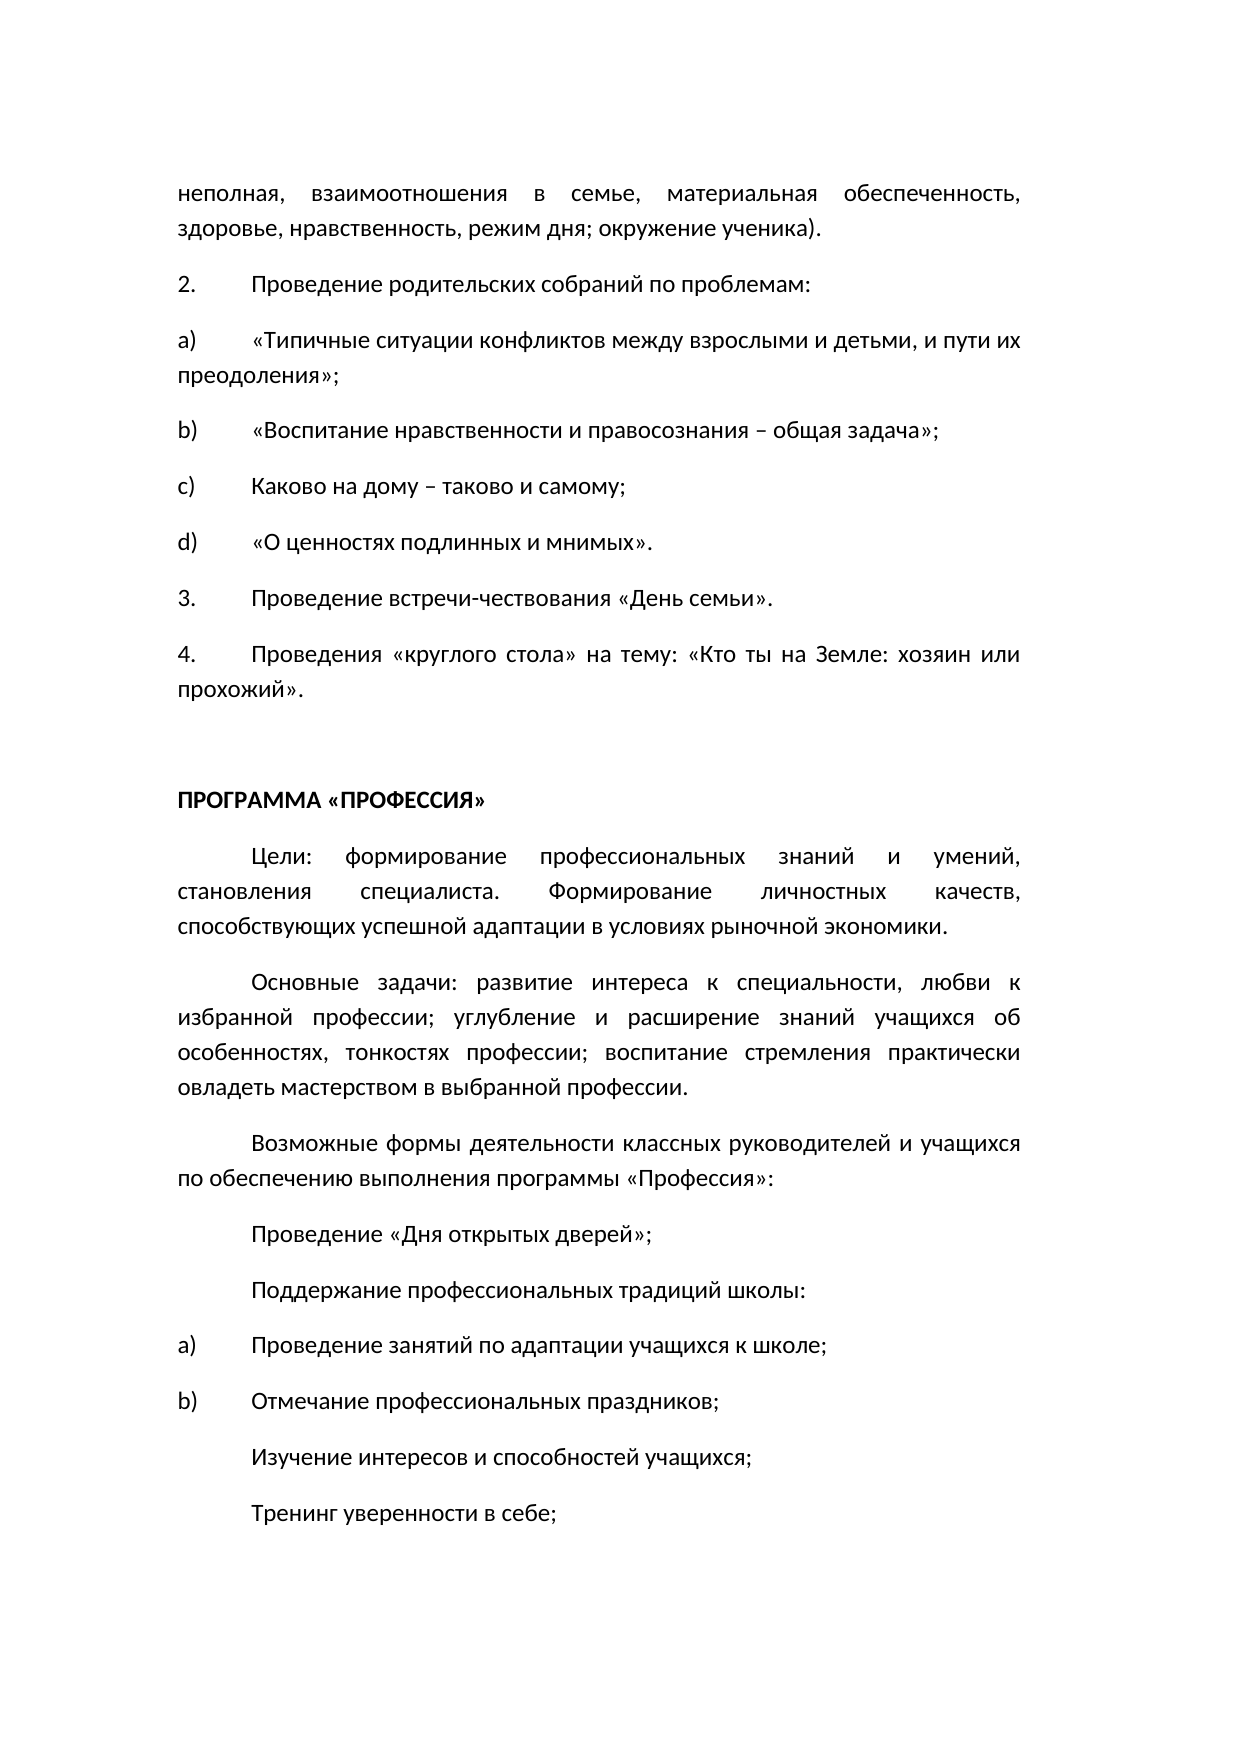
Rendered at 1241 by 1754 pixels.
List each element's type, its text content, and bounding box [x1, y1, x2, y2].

text d) «О ценностях подлинных и мнимых». [177, 526, 1022, 557]
text 4. Проведения «круглого стола» на тему: «Кто ты на Земле: хозяин или прохожий». [177, 638, 1022, 703]
text ПРОГРАММА «ПРОФЕССИЯ» [177, 785, 1022, 815]
text b) Отмечание профессиональных праздников; [177, 1386, 1022, 1416]
text Основные задачи: развитие интереса к специальности, любви к избранной профессии; углубление и расширение знаний учащихся об особенностях, тонкостях профессии; воспитание стремления практически овладеть мастерством в выбранной профессии. [177, 966, 1022, 1102]
text 3. Проведение встречи-чествования «День семьи». [177, 582, 1022, 613]
text Поддержание профессиональных традиций школы: [177, 1274, 1022, 1304]
text a) «Типичные ситуации конфликтов между взрослыми и детьми, и пути их преодоления»; [177, 324, 1022, 389]
text Цели: формирование профессиональных знаний и умений, становления специалиста. Формирование личностных качеств, способствующих успешной адаптации в условиях рыночной экономики. [177, 841, 1022, 941]
text a) Проведение занятий по адаптации учащихся к школе; [177, 1330, 1022, 1360]
text Тренинг уверенности в себе; [177, 1497, 1022, 1528]
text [177, 177, 1022, 243]
text 2. Проведение родительских собраний по проблемам: [177, 268, 1022, 298]
text b) «Воспитание нравственности и правосознания – общая задача»; [177, 415, 1022, 445]
text Проведение «Дня открытых дверей»; [177, 1218, 1022, 1248]
text Изучение интересов и способностей учащихся; [177, 1441, 1022, 1472]
text c) Каково на дому – таково и самому; [177, 471, 1022, 501]
text Возможные формы деятельности классных руководителей и учащихся по обеспечению выполнения программы «Профессия»: [177, 1127, 1022, 1193]
